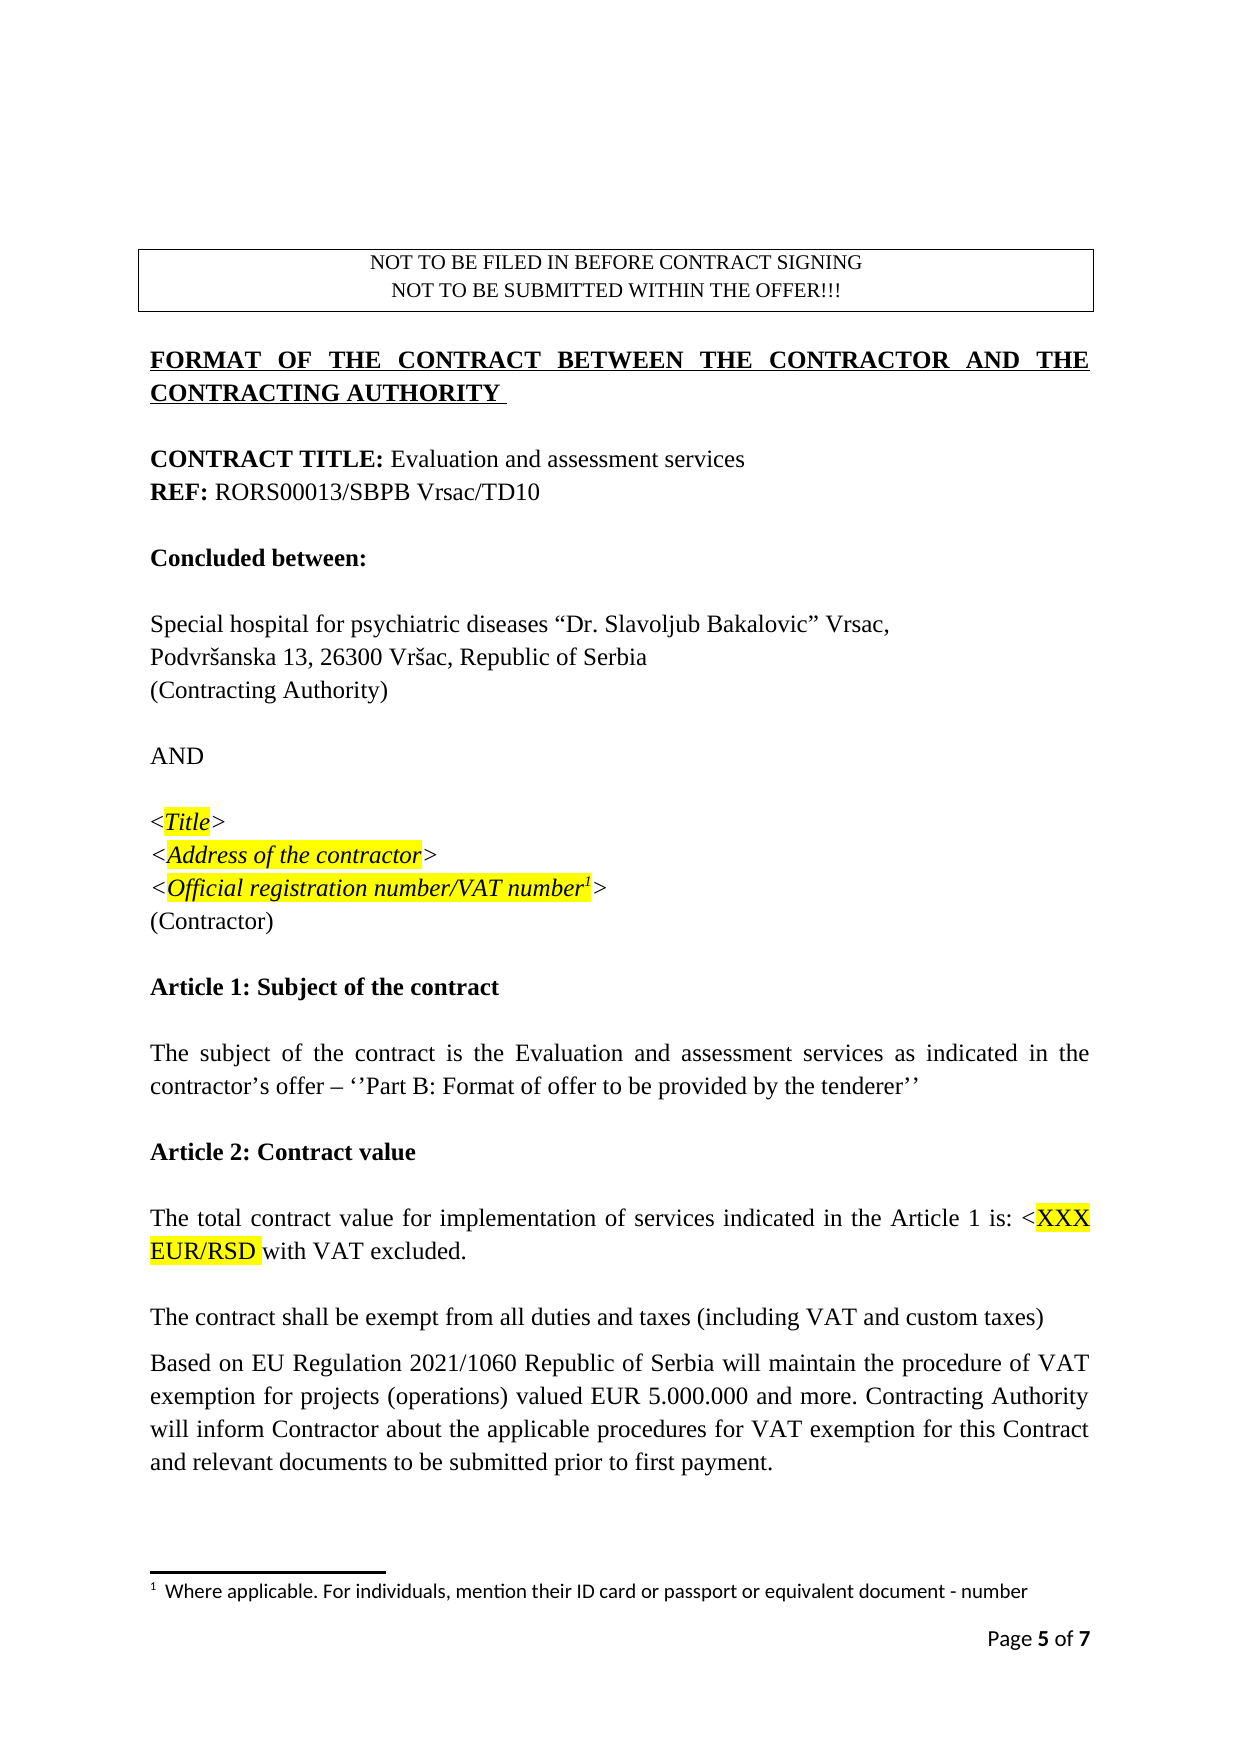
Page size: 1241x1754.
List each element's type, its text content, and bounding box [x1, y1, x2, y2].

text <Title> [210, 807, 1090, 836]
text FORMAT OF THE CONTRACT BETWEEN THE CONTRACTOR AND THE CONTRACTING AUTHORITY [150, 371, 1090, 407]
text Based on EU Regulation 2021/1060 Republic of Serbia will maintain the procedure of VAT exemption for projects (operations) valued EUR 5.000.000 and more. Contracting Authority will inform Contractor about the applicable procedures for VAT exemption for this Contract and relevant documents to be submitted prior to first payment. [150, 1348, 1090, 1476]
text The total contract value for implementation of services indicated in the Article 1 is: <XXX EUR/RSD with VAT excluded. [150, 1203, 1090, 1265]
text The subject of the contract is the Evaluation and assessment services as indicated in the contractor’s offer – ‘’Part B: Format of offer to be provided by the tenderer’’ [150, 1038, 1090, 1100]
text <Address of the contractor> [422, 840, 1090, 869]
text Article 1: Subject of the contract [150, 972, 1090, 1001]
text Concluded between: [150, 543, 1090, 572]
text (Contractor) [150, 906, 1090, 935]
text (Contracting Authority) [150, 675, 1090, 704]
text <Official registration number/VAT number> [591, 873, 1090, 902]
text Special hospital for psychiatric diseases “Dr. Slavoljub Bakalovic” Vrsac, [150, 609, 1090, 638]
text REF: RORS00013/SBPB Vrsac/TD10 [150, 477, 1090, 506]
text FORMAT OF THE CONTRACT BETWEEN THE CONTRACTOR AND THE CONTRACTING AUTHORITY [150, 345, 1090, 370]
text Podvršanska 13, 26300 Vršac, Republic of Serbia [150, 642, 1090, 671]
text CONTRACT TITLE: Evaluation and assessment services [150, 444, 1090, 473]
text Article 2: Contract value [150, 1137, 1090, 1166]
table_header NOT TO BE FILED IN BEFORE CONTRACT SIGNING NOT TO BE SUBMITTED WITHIN THE OFFER!!! [139, 250, 1093, 311]
text AND [150, 741, 1090, 770]
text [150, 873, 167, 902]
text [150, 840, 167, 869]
text The contract shall be exempt from all duties and taxes (including VAT and custom taxes) [150, 1302, 1090, 1331]
